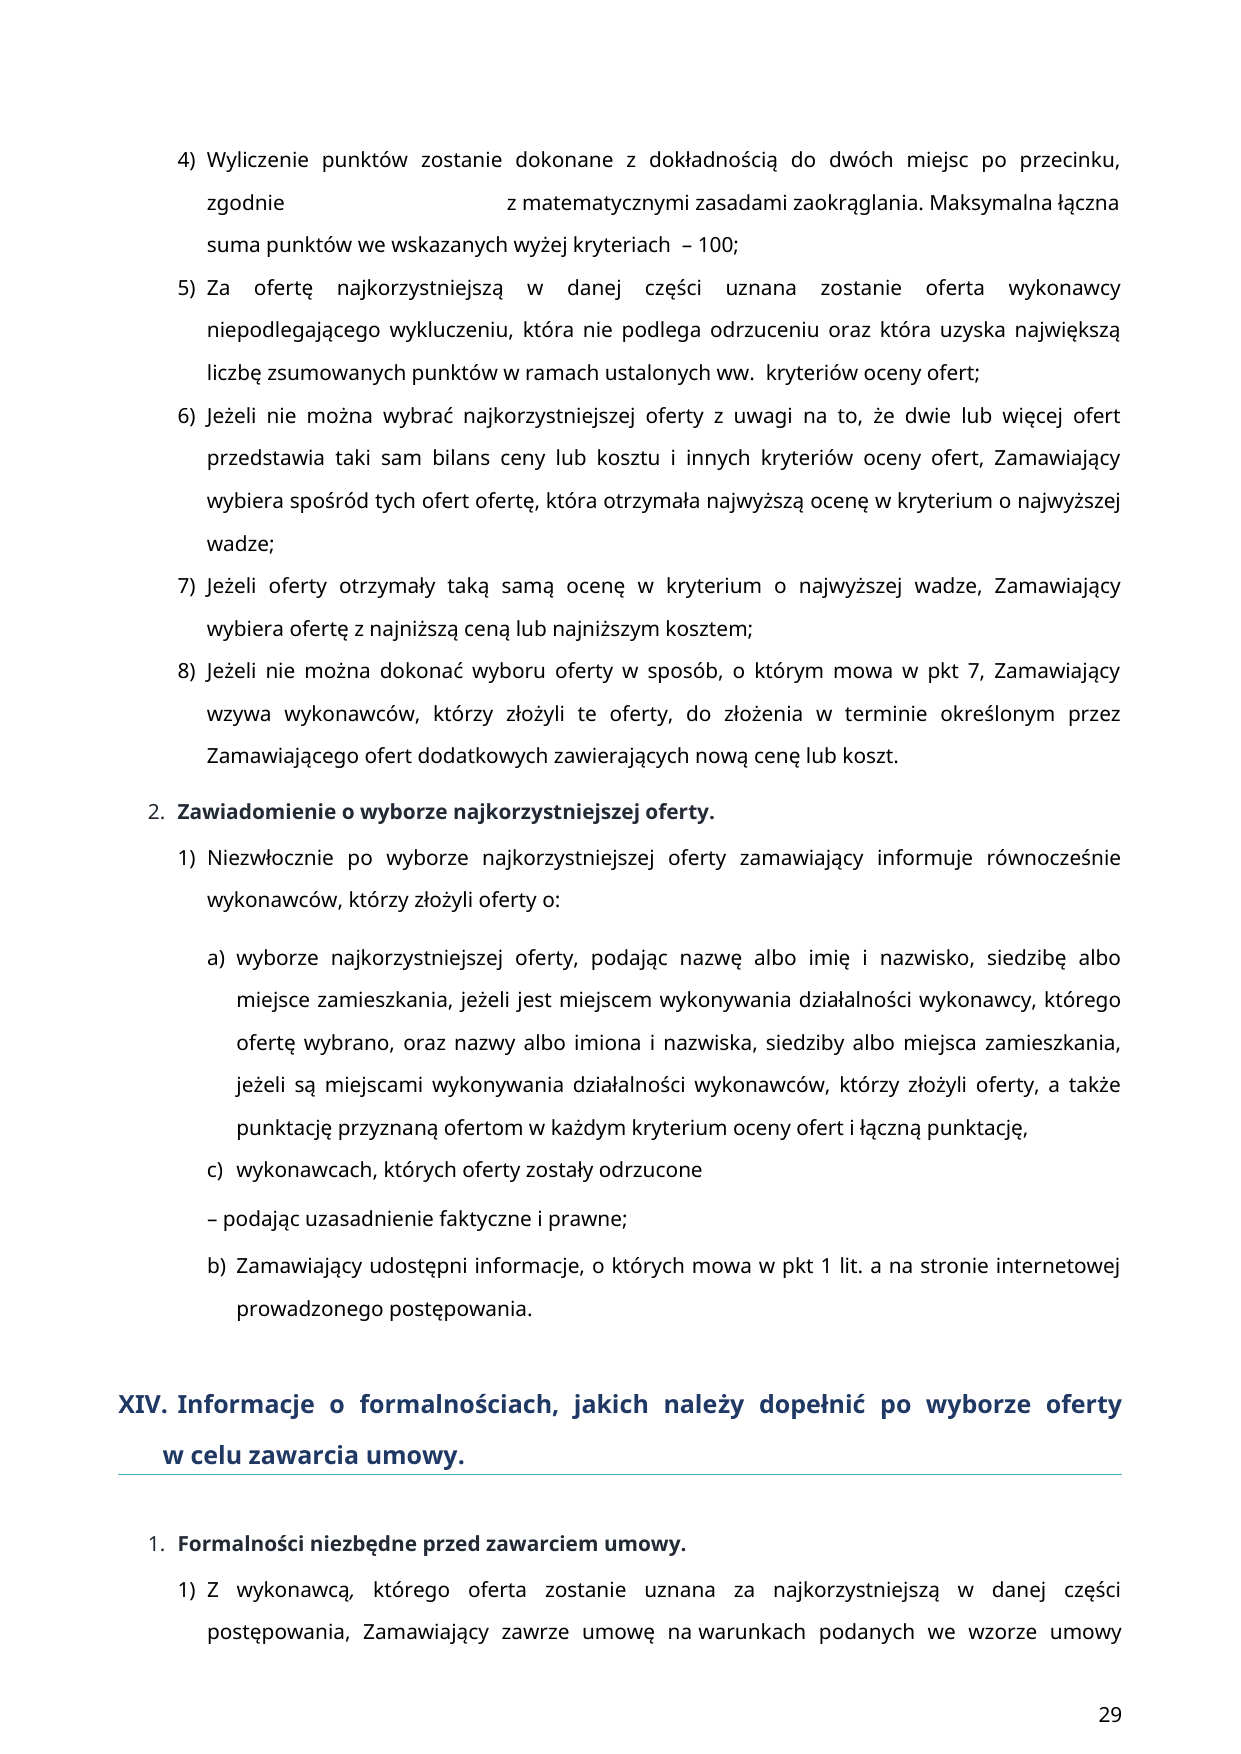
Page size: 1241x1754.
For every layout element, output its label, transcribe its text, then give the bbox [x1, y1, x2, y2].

subtitle wyborze najkorzystniejszej oferty, podając nazwę albo imię i nazwisko, siedzibę albo miejsce zamieszkania, jeżeli jest miejscem wykonywania działalności wykonawcy, którego ofertę wybrano, oraz nazwy albo imiona i nazwiska, siedziby albo miejsca zamieszkania, jeżeli są miejscami wykonywania działalności wykonawców, którzy złożyli oferty, a także punktację przyznaną ofertom w każdym kryterium oceny ofert i łączną punktację, [207, 943, 1122, 1141]
subtitle Zamawiający udostępni informacje, o których mowa w pkt 1 lit. a na stronie internetowej prowadzonego postępowania. [207, 1251, 1122, 1322]
subtitle Jeżeli oferty otrzymały taką samą ocenę w kryterium o najwyższej wadze, Zamawiający wybiera ofertę z najniższą ceną lub najniższym kosztem; [177, 571, 1122, 642]
subtitle Za ofertę najkorzystniejszą w danej części uznana zostanie oferta wykonawcy niepodlegającego wykluczeniu, która nie podlega odrzuceniu oraz która uzyska największą liczbę zsumowanych punktów w ramach ustalonych ww. kryteriów oceny ofert; [177, 273, 1122, 387]
subtitle Jeżeli nie można wybrać najkorzystniejszej oferty z uwagi na to, że dwie lub więcej ofert przedstawia taki sam bilans ceny lub kosztu i innych kryteriów oceny ofert, Zamawiający wybiera spośród tych ofert ofertę, która otrzymała najwyższą ocenę w kryterium o najwyższej wadze; [177, 401, 1122, 557]
subtitle Niezwłocznie po wyborze najkorzystniejszej oferty zamawiający informuje równocześnie wykonawców, którzy złożyli oferty o: [177, 843, 1122, 914]
subtitle Formalności niezbędne przed zawarciem umowy. [148, 1529, 1122, 1557]
subtitle wykonawcach, których oferty zostały odrzucone [207, 1156, 1122, 1184]
subtitle Informacje o formalnościach, jakich należy dopełnić po wyborze oferty w celu zawarcia umowy. [118, 1386, 1122, 1474]
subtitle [177, 1575, 1122, 1646]
subtitle Wyliczenie punktów zostanie dokonane z dokładnością do dwóch miejsc po przecinku, zgodnie z matematycznymi zasadami zaokrąglania. Maksymalna łączna suma punktów we wskazanych wyżej kryteriach – 100; [177, 145, 1122, 259]
list – podając uzasadnienie faktyczne i prawne; [207, 1204, 1122, 1233]
subtitle Zawiadomienie o wyborze najkorzystniejszej oferty. [148, 797, 1122, 825]
subtitle Jeżeli nie można dokonać wyboru oferty w sposób, o którym mowa w pkt 7, Zamawiający wzywa wykonawców, którzy złożyli te oferty, do złożenia w terminie określonym przez Zamawiającego ofert dodatkowych zawierających nową cenę lub koszt. [177, 656, 1122, 770]
